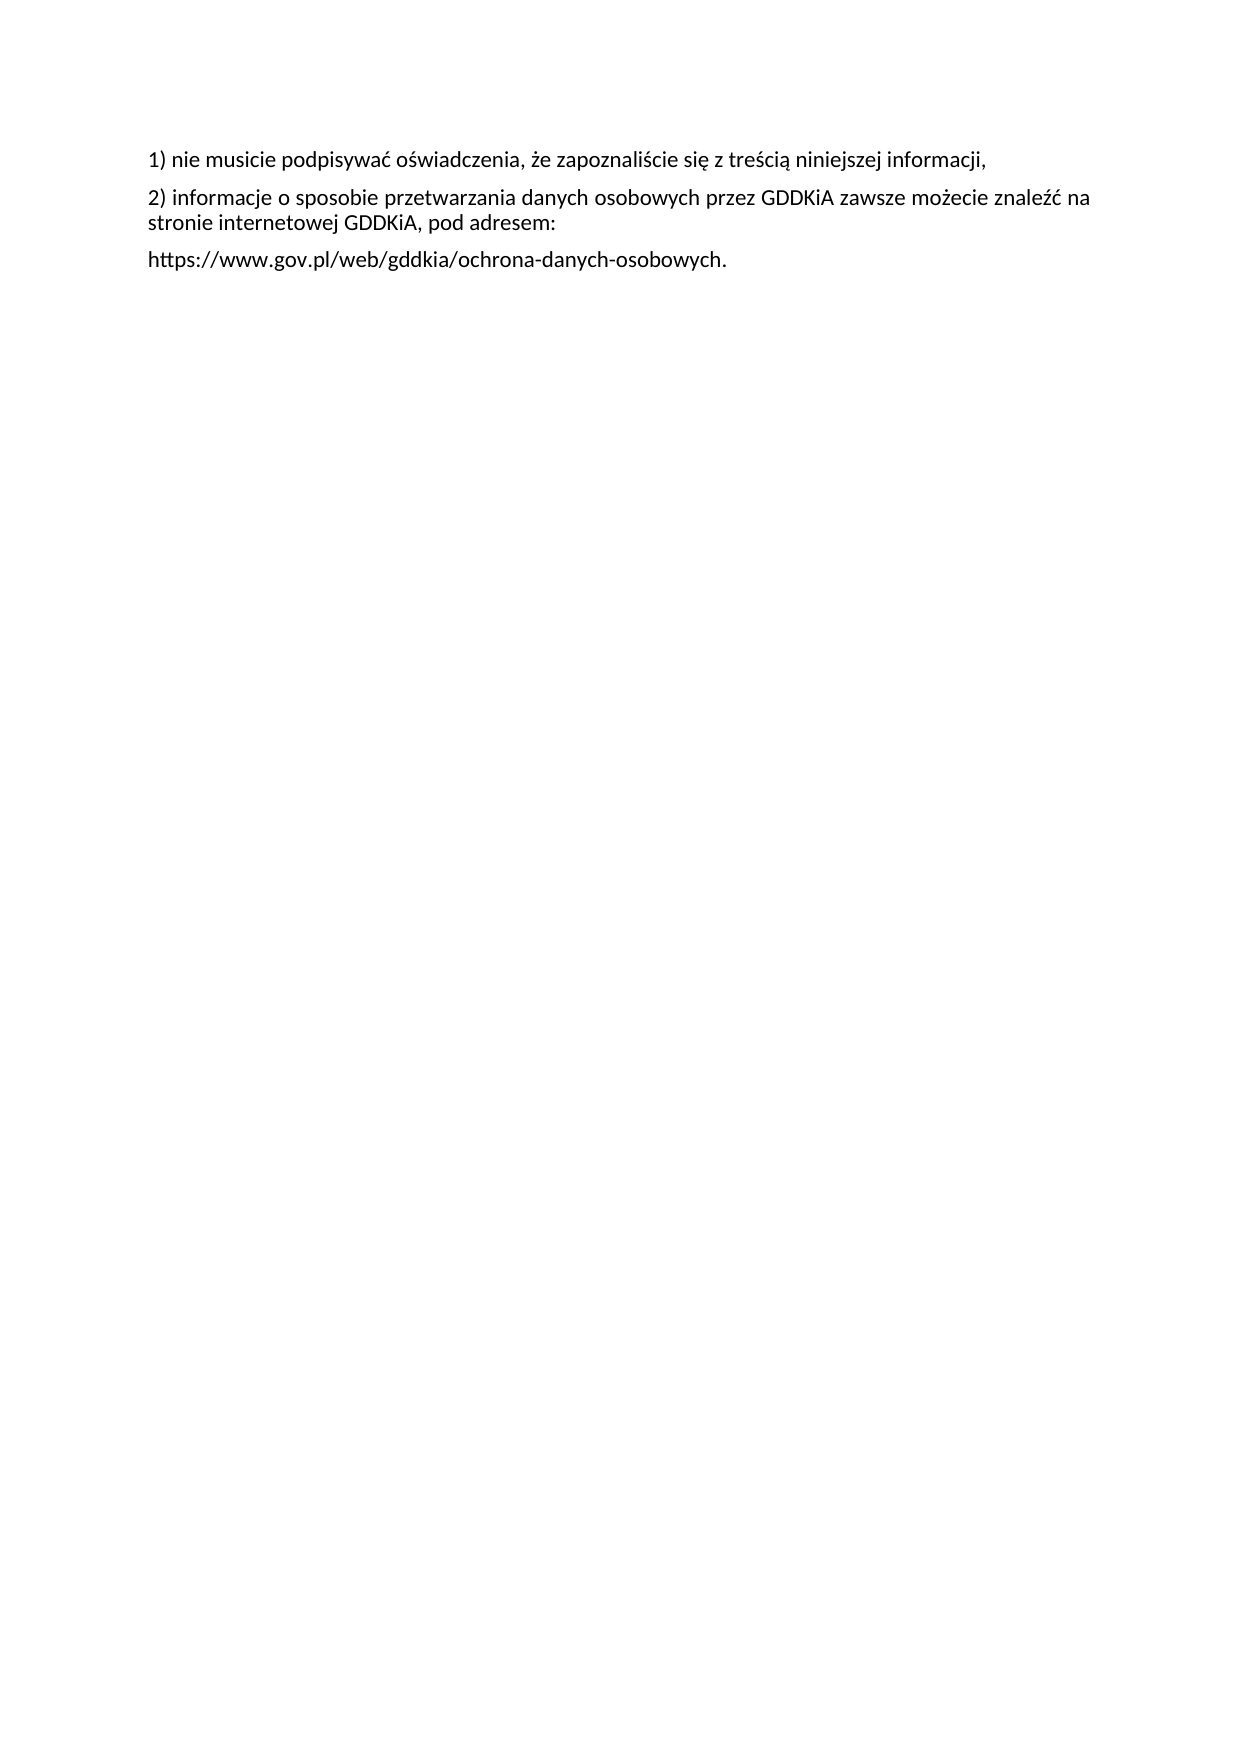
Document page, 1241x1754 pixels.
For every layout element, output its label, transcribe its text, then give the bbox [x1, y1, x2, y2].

text 2) informacje o sposobie przetwarzania danych osobowych przez GDDKiA zawsze możecie znaleźć na stronie internetowej GDDKiA, pod adresem: [148, 185, 1093, 235]
text https://www.gov.pl/web/gddkia/ochrona-danych-osobowych. [148, 248, 1093, 273]
text 1) nie musicie podpisywać oświadczenia, że zapoznaliście się z treścią niniejszej informacji, [148, 148, 1093, 173]
